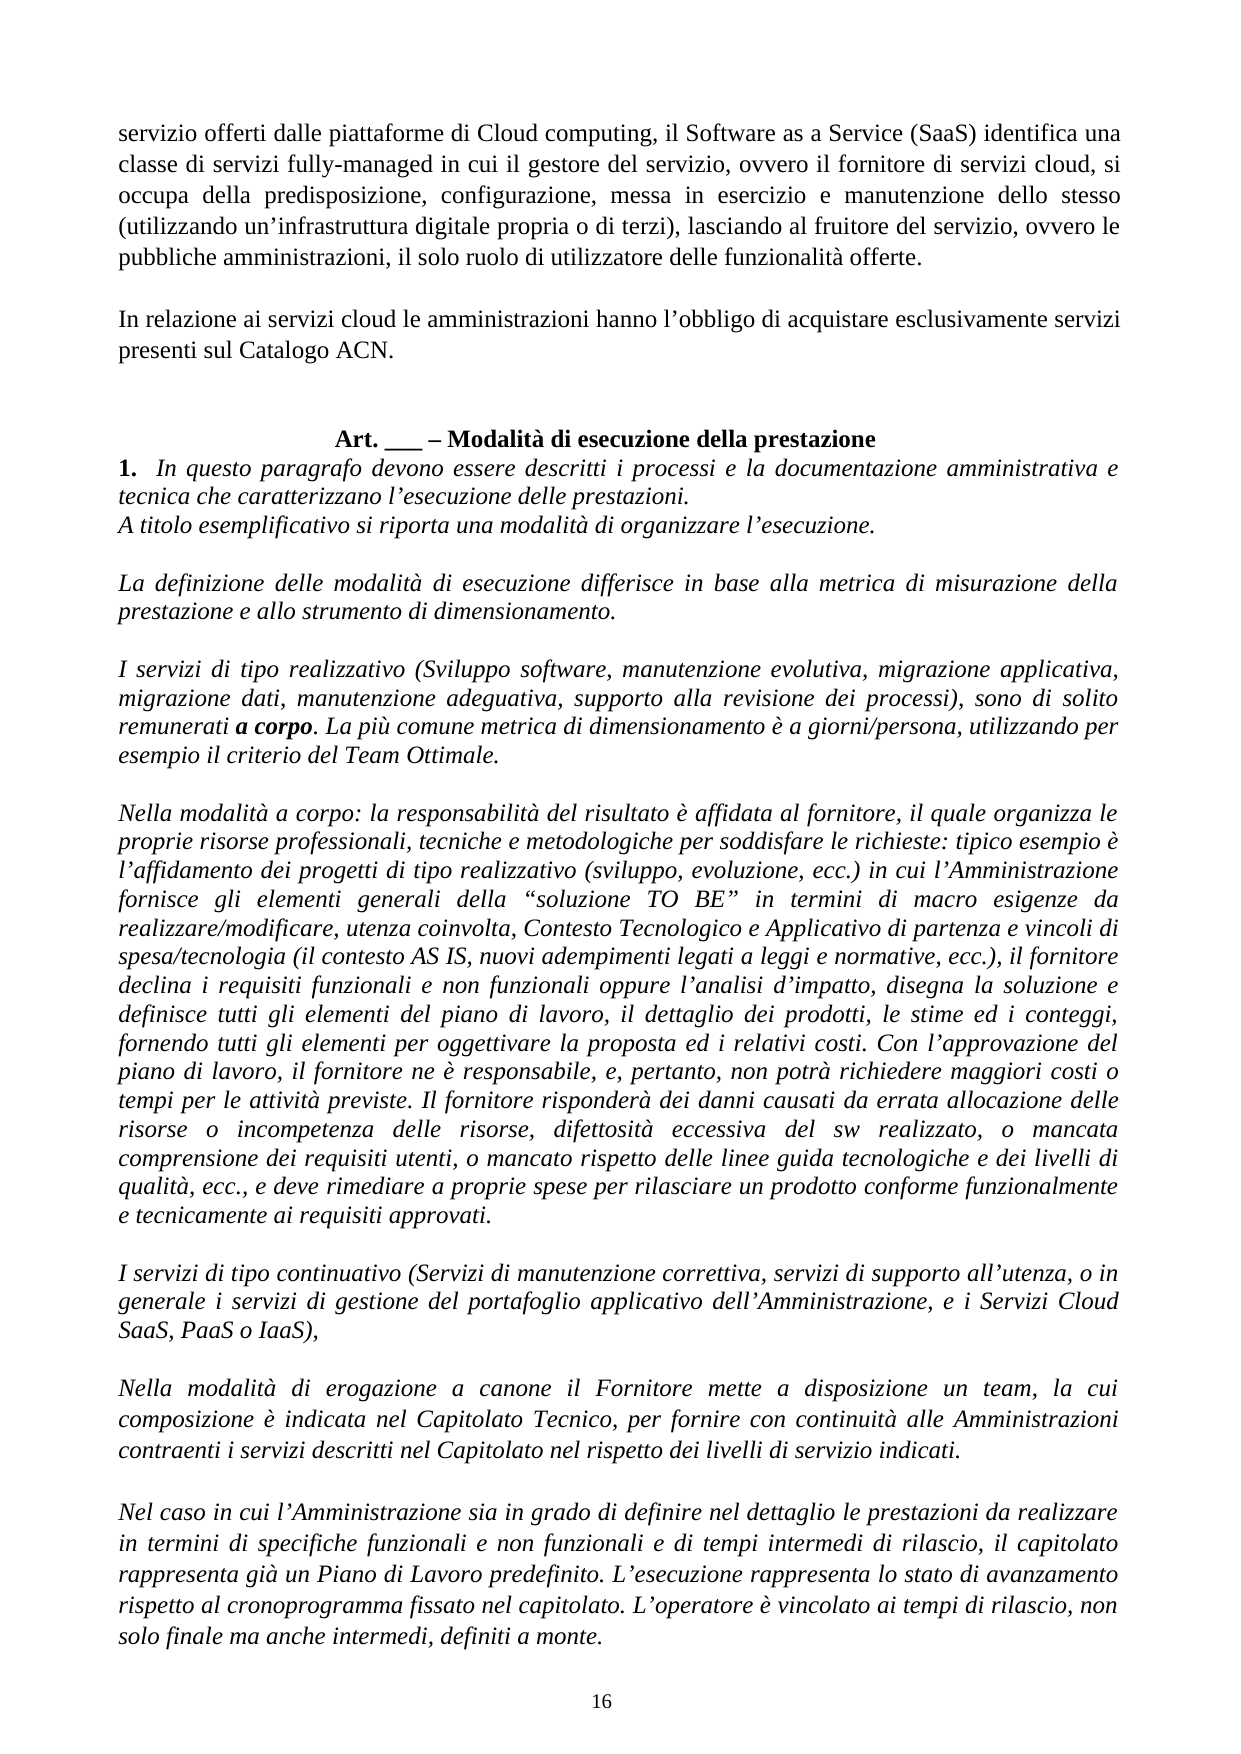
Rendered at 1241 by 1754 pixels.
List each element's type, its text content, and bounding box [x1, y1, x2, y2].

text Nella modalità a corpo: la responsabilità del risultato è affidata al fornitore, il quale organizza le proprie risorse professionali, tecniche e metodologiche per soddisfare le richieste: tipico esempio è l’affidamento dei progetti di tipo realizzativo (sviluppo, evoluzione, ecc.) in cui l’Amministrazione fornisce gli elementi generali della “soluzione TO BE” in termini di macro esigenze da realizzare/modificare, utenza coinvolta, Contesto Tecnologico e Applicativo di partenza e vincoli di spesa/tecnologia (il contesto AS IS, nuovi adempimenti legati a leggi e normative, ecc.), il fornitore declina i requisiti funzionali e non funzionali oppure l’analisi d’impatto, disegna la soluzione e definisce tutti gli elementi del piano di lavoro, il dettaglio dei prodotti, le stime ed i conteggi, fornendo tutti gli elementi per oggettivare la proposta ed i relativi costi. Con l’approvazione del piano di lavoro, il fornitore ne è responsabile, e, pertanto, non potrà richiedere maggiori costi o tempi per le attività previste. Il fornitore risponderà dei danni causati da errata allocazione delle risorse o incompetenza delle risorse, difettosità eccessiva del sw realizzato, o mancata comprensione dei requisiti utenti, o mancato rispetto delle linee guida tecnologiche e dei livelli di qualità, ecc., e deve rimediare a proprie spese per rilasciare un prodotto conforme funzionalmente e tecnicamente ai requisiti approvati. [118, 798, 1122, 1229]
subtitle Art. ___ – Modalità di esecuzione della prestazione [162, 424, 1048, 453]
text I servizi di tipo realizzativo (Sviluppo software, manutenzione evolutiva, migrazione applicativa, migrazione dati, manutenzione adeguativa, supporto alla revisione dei processi), sono di solito remunerati a corpo. La più comune metrica di dimensionamento è a giorni/persona, utilizzando per esempio il criterio del Team Ottimale. [118, 654, 1122, 769]
text I servizi di tipo continuativo (Servizi di manutenzione correttiva, servizi di supporto all’utenza, o in generale i servizi di gestione del portafoglio applicativo dell’Amministrazione, e i Servizi Cloud SaaS, PaaS o IaaS), [118, 1258, 1122, 1344]
text 1. In questo paragrafo devono essere descritti i processi e la documentazione amministrativa e tecnica che caratterizzano l’esecuzione delle prestazioni. [118, 453, 1122, 510]
text Nella modalità di erogazione a canone il Fornitore mette a disposizione un team, la cui composizione è indicata nel Capitolato Tecnico, per fornire con continuità alle Amministrazioni contraenti i servizi descritti nel Capitolato nel rispetto dei livelli di servizio indicati. [118, 1373, 1122, 1463]
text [118, 118, 1122, 271]
text In relazione ai servizi cloud le amministrazioni hanno l’obbligo di acquistare esclusivamente servizi presenti sul Catalogo ACN. [118, 304, 1122, 364]
text A titolo esemplificativo si riporta una modalità di organizzare l’esecuzione. [118, 510, 1122, 539]
text Nel caso in cui l’Amministrazione sia in grado di definire nel dettaglio le prestazioni da realizzare in termini di specifiche funzionali e non funzionali e di tempi intermedi di rilascio, il capitolato rappresenta già un Piano di Lavoro predefinito. L’esecuzione rappresenta lo stato di avanzamento rispetto al cronoprogramma fissato nel capitolato. L’operatore è vincolato ai tempi di rilascio, non solo finale ma anche intermedi, definiti a monte. [118, 1497, 1122, 1650]
text La definizione delle modalità di esecuzione differisce in base alla metrica di misurazione della prestazione e allo strumento di dimensionamento. [118, 568, 1122, 625]
